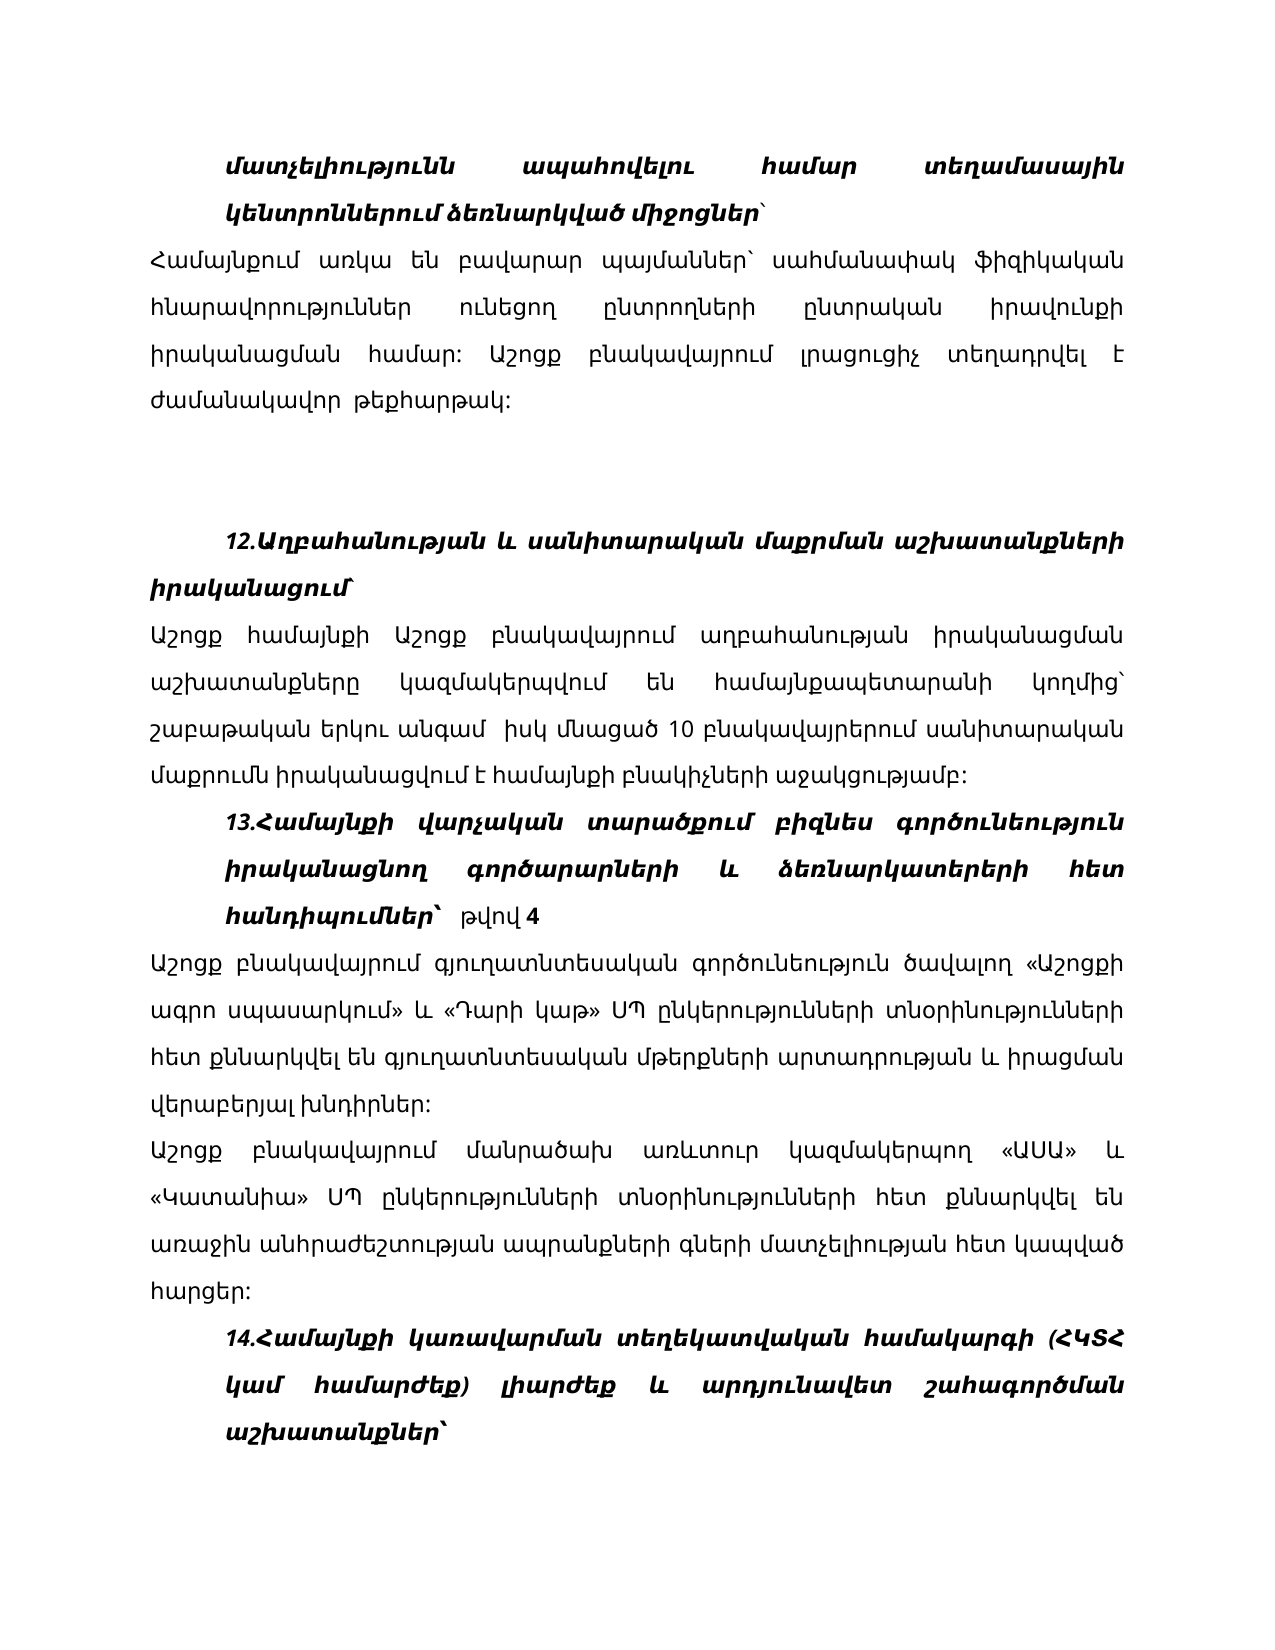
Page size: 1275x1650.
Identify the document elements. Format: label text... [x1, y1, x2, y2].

text Աշոցք համայնքի Աշոցք բնակավայրում աղբահանության իրականացման աշխատանքները կազմակերպվում են համայնքապետարանի կողմից՝ շաբաթական երկու անգամ իսկ մնացած 10 բնակավայրերում սանիտարական մաքրումն իրականացվում է համայնքի բնակիչների աջակցությամբ: [150, 619, 1125, 791]
text 12.Աղբահանության և սանիտարական մաքրման աշխատանքների իրականացում՝ [150, 525, 1125, 603]
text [225, 150, 1125, 228]
text Համայնքում առկա են բավարար պայմաններ` սահմանափակ ֆիզիկական հնարավորություններ ունեցող ընտրողների ընտրական իրավունքի իրականացման համար: Աշոցք բնակավայրում լրացուցիչ տեղադրվել է ժամանակավոր թեքհարթակ: [150, 244, 1125, 416]
text Աշոցք բնակավայրում գյուղատնտեսական գործունեություն ծավալող «Աշոցքի ագրո սպասարկում» և «Դարի կաթ» ՍՊ ընկերությունների տնօրինությունների հետ քննարկվել են գյուղատնտեսական մթերքների արտադրության և իրացման վերաբերյալ խնդիրներ: [150, 947, 1125, 1119]
text 13.Համայնքի վարչական տարածքում բիզնես գործունեություն իրականացնող գործարարների և ձեռնարկատերերի հետ հանդիպումներ՝ թվով 4 [225, 806, 1125, 931]
text 14.Համայնքի կառավարման տեղեկատվական համակարգի (ՀԿՏՀ կամ համարժեք) լիարժեք և արդյունավետ շահագործման աշխատանքներ՝ [225, 1322, 1125, 1447]
text Աշոցք բնակավայրում մանրածախ առևտուր կազմակերպող «ԱՍԱ» և «Կատանիա» ՍՊ ընկերությունների տնօրինությունների հետ քննարկվել են առաջին անհրաժեշտության ապրանքների գների մատչելիության հետ կապված հարցեր: [150, 1134, 1125, 1306]
